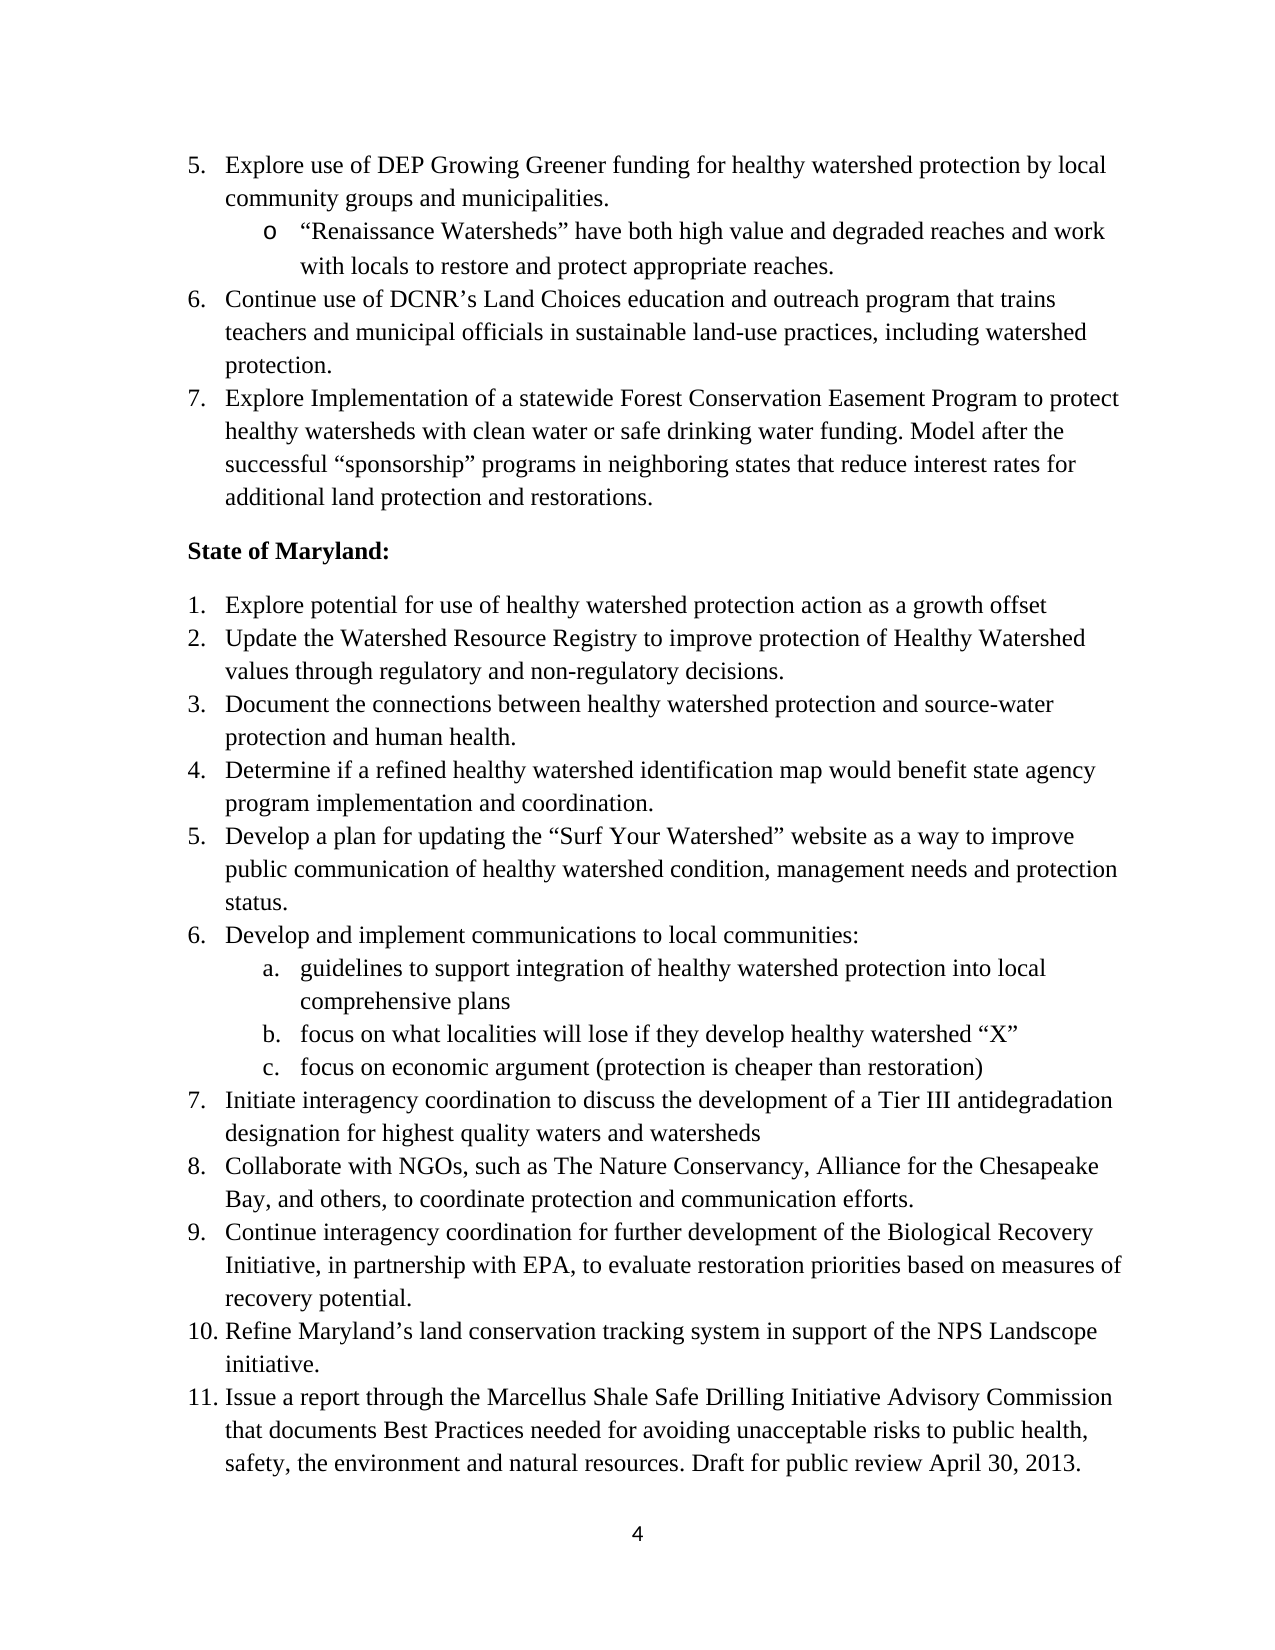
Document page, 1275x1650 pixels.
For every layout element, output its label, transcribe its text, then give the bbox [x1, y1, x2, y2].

list Develop a plan for updating the “Surf Your Watershed” website as a way to improve public communication of healthy watershed condition, management needs and protection status. [187, 821, 1125, 916]
list Continue interagency coordination for further development of the Biological Recovery Initiative, in partnership with EPA, to evaluate restoration priorities based on measures of recovery potential. [187, 1217, 1125, 1312]
list Continue use of DCNR’s Land Choices education and outreach program that trains teachers and municipal officials in sustainable land-use practices, including watershed protection. [187, 284, 1125, 379]
list Explore Implementation of a statewide Forest Conservation Easement Program to protect healthy watersheds with clean water or safe drinking water funding. Model after the successful “sponsorship” programs in neighboring states that reduce interest rates for additional land protection and restorations. [187, 383, 1125, 511]
list Issue a report through the Marcellus Shale Safe Drilling Initiative Advisory Commission that documents Best Practices needed for avoiding unacceptable risks to public health, safety, the environment and natural resources. Draft for public review April 30, 2013. [187, 1382, 1125, 1477]
list Update the Watershed Resource Registry to improve protection of Healthy Watershed values through regulatory and non-regulatory decisions. [187, 623, 1125, 685]
list “Renaissance Watersheds” have both high value and degraded reaches and work with locals to restore and protect appropriate reaches. [262, 216, 1125, 280]
list Initiate interagency coordination to discuss the development of a Tier III antidegradation designation for highest quality waters and watersheds [187, 1085, 1125, 1147]
list Explore potential for use of healthy watershed protection action as a growth offset [187, 590, 1125, 619]
list focus on economic argument (protection is cheaper than restoration) [262, 1052, 1125, 1081]
list Collaborate with NGOs, such as The Nature Conservancy, Alliance for the Chesapeake Bay, and others, to coordinate protection and communication efforts. [187, 1151, 1125, 1213]
list Explore use of DEP Growing Greener funding for healthy watershed protection by local community groups and municipalities. [187, 150, 1125, 212]
list Determine if a refined healthy watershed identification map would benefit state agency program implementation and coordination. [187, 755, 1125, 817]
text State of Maryland: [187, 536, 1125, 565]
list Refine Maryland’s land conservation tracking system in support of the NPS Landscope initiative. [187, 1316, 1125, 1378]
list Develop and implement communications to local communities: [187, 920, 1125, 949]
list focus on what localities will lose if they develop healthy watershed “X” [262, 1019, 1125, 1048]
list Document the connections between healthy watershed protection and source-water protection and human health. [187, 689, 1125, 751]
list guidelines to support integration of healthy watershed protection into local comprehensive plans [262, 953, 1125, 1015]
